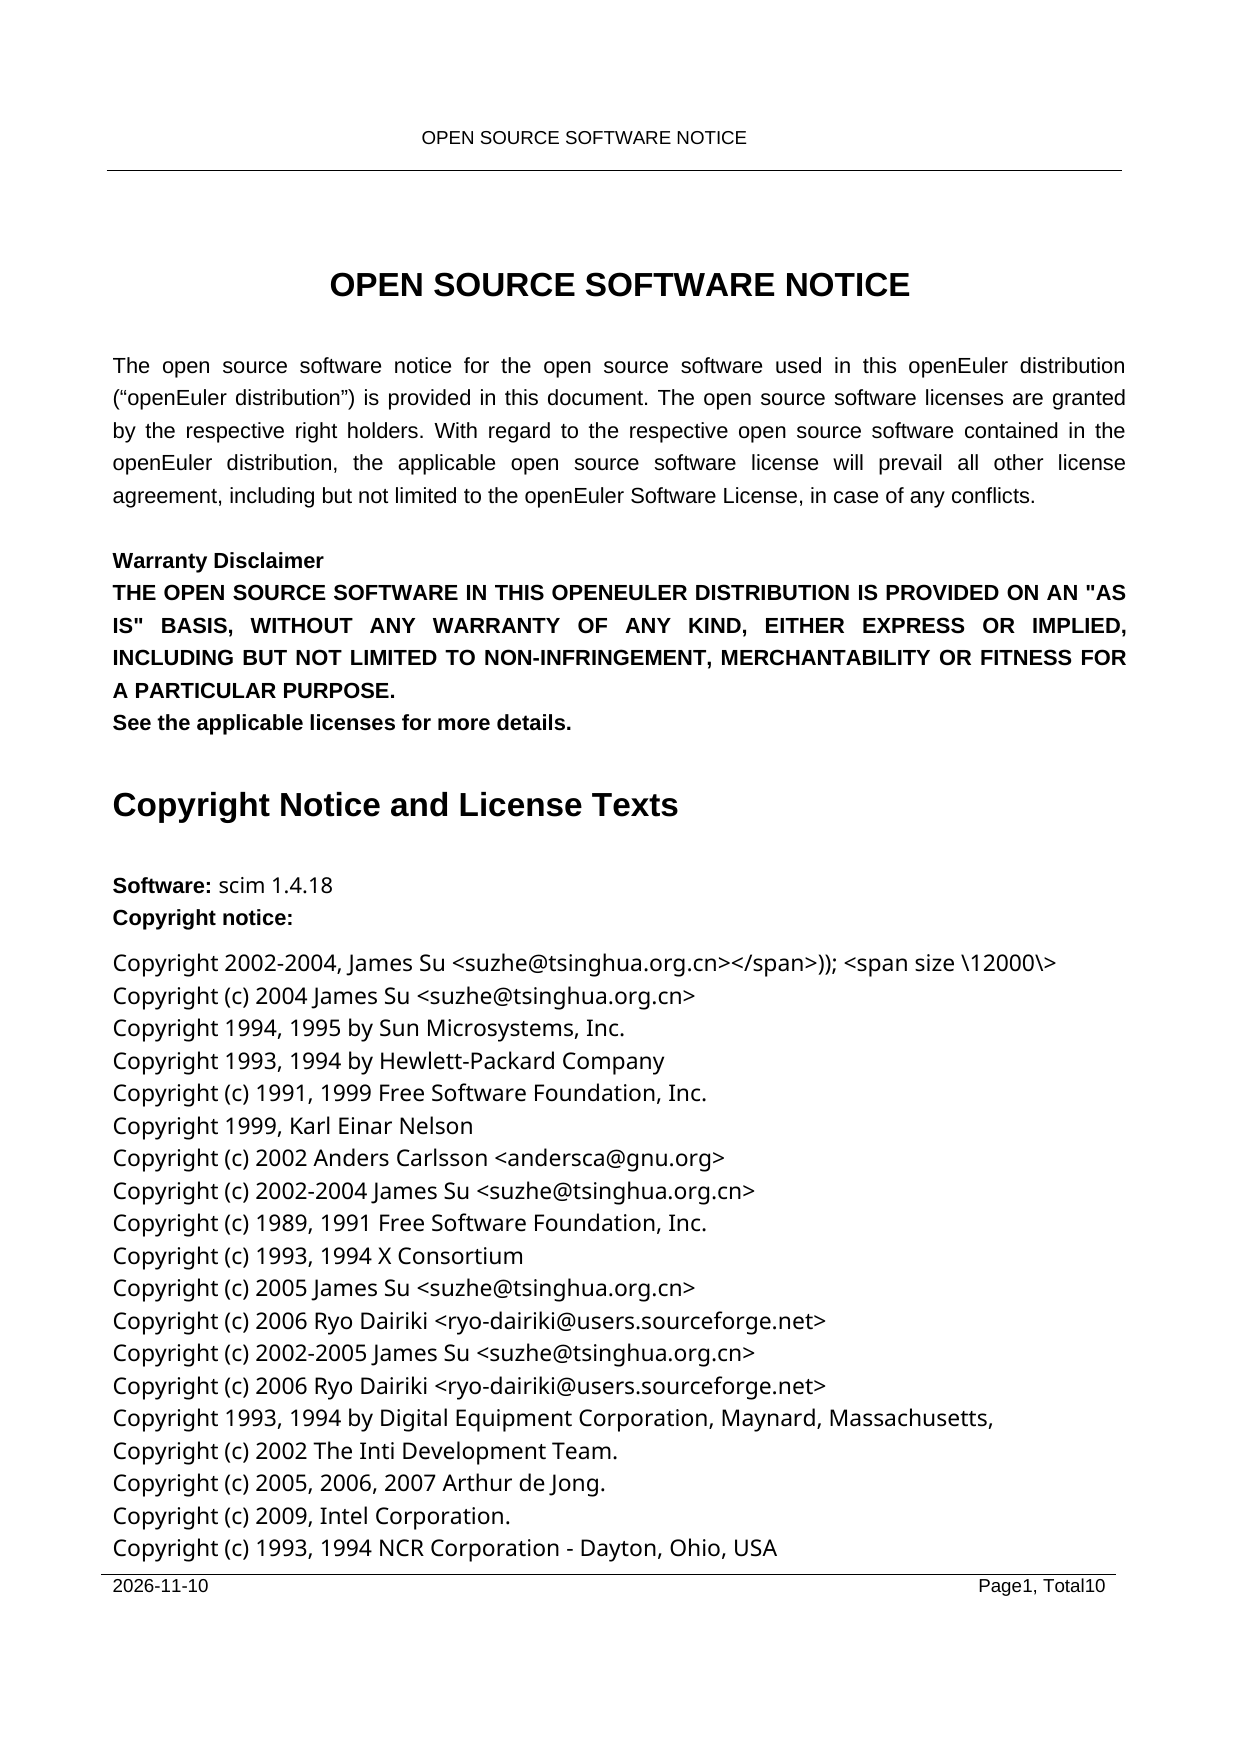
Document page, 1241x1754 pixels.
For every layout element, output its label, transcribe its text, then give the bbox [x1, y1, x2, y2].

text Copyright notice: [112, 901, 1128, 934]
title Software: scim 1.4.18 [112, 869, 1128, 901]
text Copyright Notice and License Texts [112, 771, 1128, 836]
text The open source software notice for the open source software used in this openEuler distribution (“openEuler distribution”) is provided in this document. The open source software licenses are granted by the respective right holders. With regard to the respective open source software contained in the openEuler distribution, the applicable open source software license will prevail all other license agreement, including but not limited to the openEuler Software License, in case of any conflicts. [112, 349, 1128, 511]
text OPEN SOURCE SOFTWARE NOTICE [112, 251, 1128, 316]
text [112, 947, 1128, 1564]
text Warranty Disclaimer [112, 544, 1128, 576]
text THE OPEN SOURCE SOFTWARE IN THIS OPENEULER DISTRIBUTION IS PROVIDED ON AN "AS IS" BASIS, WITHOUT ANY WARRANTY OF ANY KIND, EITHER EXPRESS OR IMPLIED, INCLUDING BUT NOT LIMITED TO NON-INFRINGEMENT, MERCHANTABILITY OR FITNESS FOR A PARTICULAR PURPOSE. See the applicable licenses for more details. [112, 576, 1128, 739]
